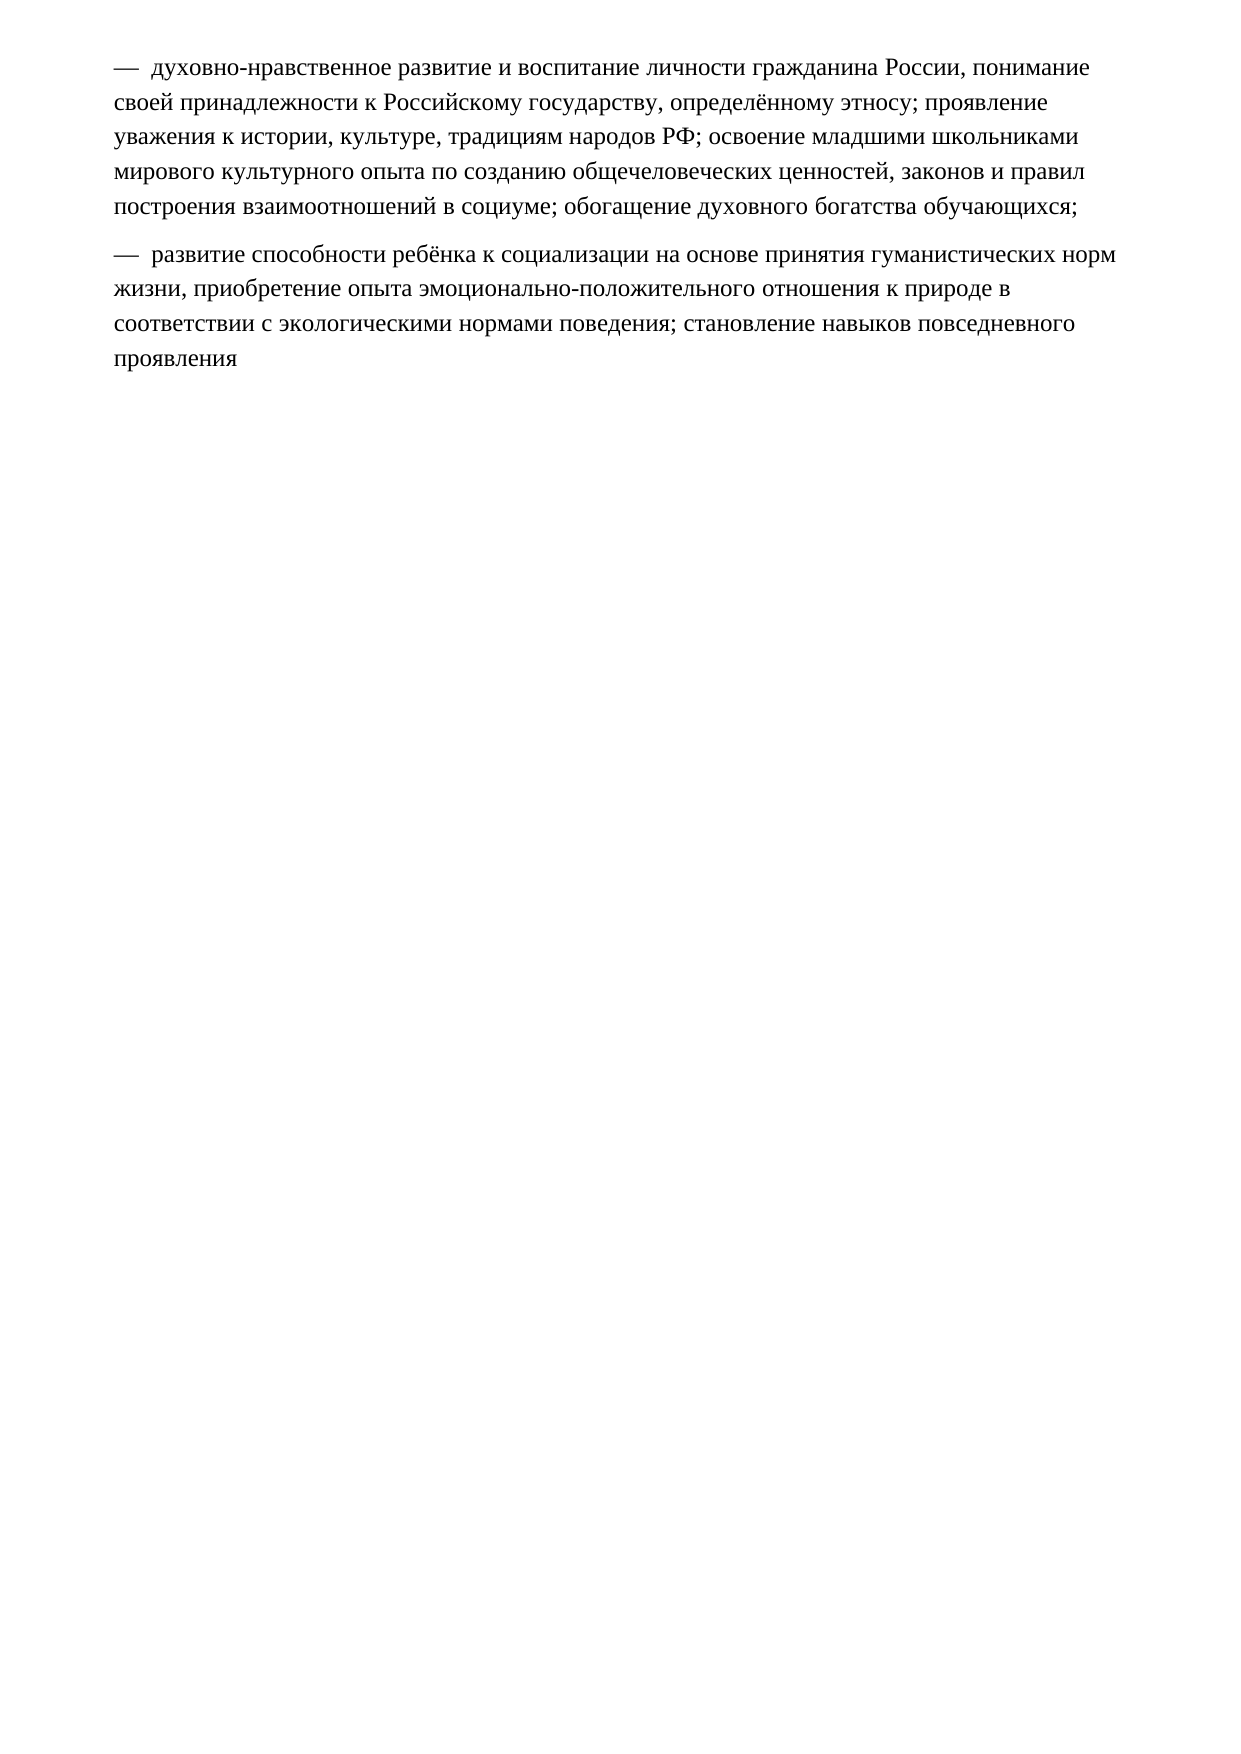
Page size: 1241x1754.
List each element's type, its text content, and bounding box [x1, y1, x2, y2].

list духовно-нравственное развитие и воспитание личности гражданина России, понимание своей принадлежности к Российскому государству, определённому этносу; проявление уважения к истории, культуре, традициям народов РФ; освоение младшими школьниками мирового культурного опыта по созданию общечеловеческих ценностей, законов и правил построения взаимоотношений в социуме; обогащение духовного богатства обучающихся; [113, 52, 1153, 219]
list развитие способности ребёнка к социализации на основе принятия гуманистических норм жизни, приобретение опыта эмоционально-положительного отношения к природе в соответствии с экологическими нормами поведения; становление навыков повседневного проявления [113, 239, 1155, 371]
